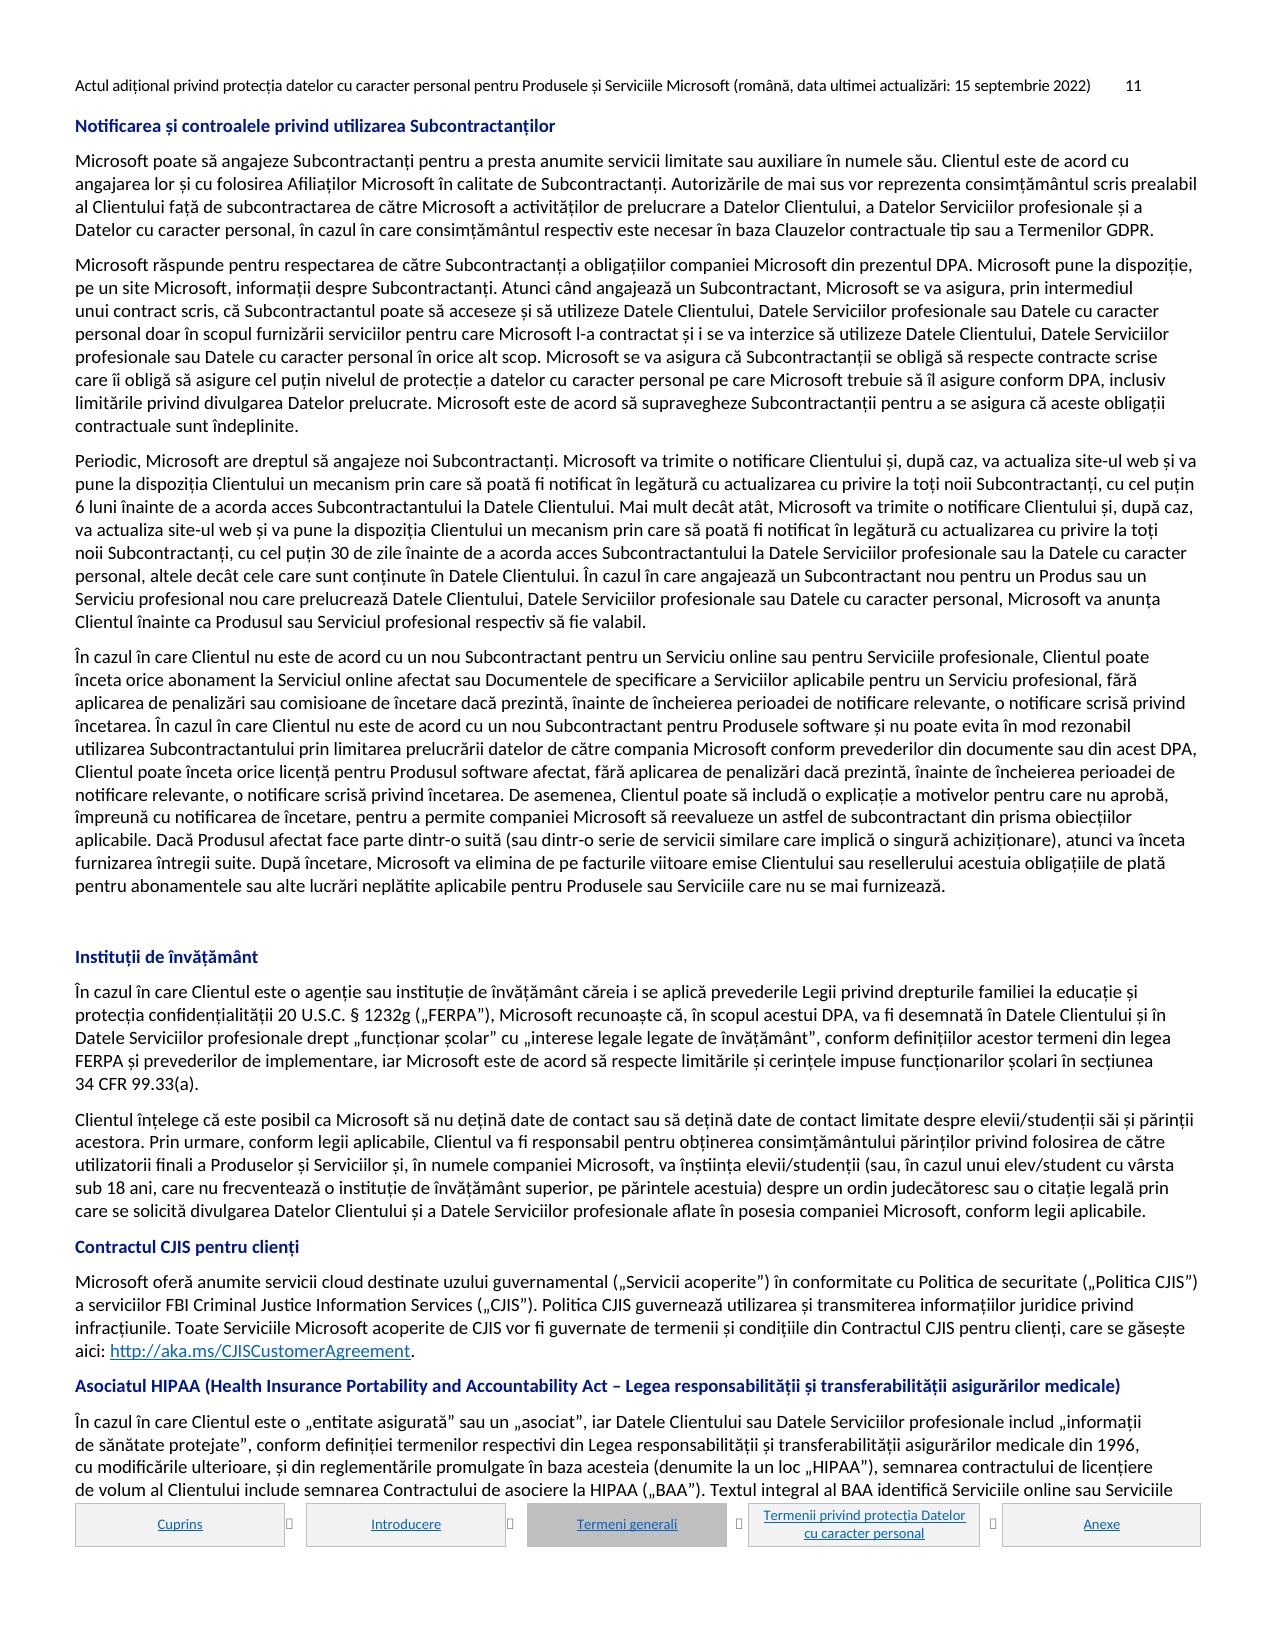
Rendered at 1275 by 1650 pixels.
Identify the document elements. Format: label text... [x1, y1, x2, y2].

list Periodic, Microsoft are dreptul să angajeze noi Subcontractanți. Microsoft va trimite o notificare Clientului și, după caz, va actualiza site-ul web și va pune la dispoziția Clientului un mecanism prin care să poată fi notificat în legătură cu actualizarea cu privire la toți noii Subcontractanți, cu cel puțin 6 luni înainte de a acorda acces Subcontractantului la Datele Clientului. Mai mult decât atât, Microsoft va trimite o notificare Clientului și, după caz, va actualiza site-ul web și va pune la dispoziția Clientului un mecanism prin care să poată fi notificat în legătură cu actualizarea cu privire la toți noii Subcontractanți, cu cel puțin 30 de zile înainte de a acorda acces Subcontractantului la Datele Serviciilor profesionale sau la Datele cu caracter personal, altele decât cele care sunt conținute în Datele Clientului. În cazul în care angajează un Subcontractant nou pentru un Produs sau un Serviciu profesional nou care prelucrează Datele Clientului, Datele Serviciilor profesionale sau Datele cu caracter personal, Microsoft va anunța Clientul înainte ca Produsul sau Serviciul profesional respectiv să fie valabil. [75, 449, 1200, 633]
list Microsoft oferă anumite servicii cloud destinate uzului guvernamental („Servicii acoperite”) în conformitate cu Politica de securitate („Politica CJIS”) a serviciilor FBI Criminal Justice Information Services („CJIS”). Politica CJIS guvernează utilizarea și transmiterea informațiilor juridice privind infracțiunile. Toate Serviciile Microsoft acoperite de CJIS vor fi guvernate de termenii și condițiile din Contractul CJIS pentru clienți, care se găsește aici: http://aka.ms/CJISCustomerAgreement. [75, 1270, 1200, 1362]
list Clientul înțelege că este posibil ca Microsoft să nu dețină date de contact sau să dețină date de contact limitate despre elevii/studenții săi și părinții acestora. Prin urmare, conform legii aplicabile, Clientul va fi responsabil pentru obținerea consimțământului părinților privind folosirea de către utilizatorii finali a Produselor și Serviciilor și, în numele companiei Microsoft, va înștiința elevii/studenții (sau, în cazul unui elev/student cu vârsta sub 18 ani, care nu frecventează o instituție de învățământ superior, pe părintele acestuia) despre un ordin judecătoresc sau o citație legală prin care se solicită divulgarea Datelor Clientului și a Datele Serviciilor profesionale aflate în posesia companiei Microsoft, conform legii aplicabile. [75, 1108, 1200, 1222]
subtitle Contractul CJIS pentru clienți [75, 1235, 1200, 1258]
subtitle Notificarea și controalele privind utilizarea Subcontractanților [75, 114, 1200, 137]
list Microsoft poate să angajeze Subcontractanți pentru a presta anumite servicii limitate sau auxiliare în numele său. Clientul este de acord cu angajarea lor și cu folosirea Afiliaților Microsoft în calitate de Subcontractanți. Autorizările de mai sus vor reprezenta consimțământul scris prealabil al Clientului față de subcontractarea de către Microsoft a activităților de prelucrare a Datelor Clientului, a Datelor Serviciilor profesionale și a Datelor cu caracter personal, în cazul în care consimțământul respectiv este necesar în baza Clauzelor contractuale tip sau a Termenilor GDPR. [75, 149, 1200, 241]
subtitle Instituții de învățământ [75, 945, 1200, 968]
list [75, 1410, 1200, 1502]
list În cazul în care Clientul nu este de acord cu un nou Subcontractant pentru un Serviciu online sau pentru Serviciile profesionale, Clientul poate înceta orice abonament la Serviciul online afectat sau Documentele de specificare a Serviciilor aplicabile pentru un Serviciu profesional, fără aplicarea de penalizări sau comisioane de încetare dacă prezintă, înainte de încheierea perioadei de notificare relevante, o notificare scrisă privind încetarea. În cazul în care Clientul nu este de acord cu un nou Subcontractant pentru Produsele software și nu poate evita în mod rezonabil utilizarea Subcontractantului prin limitarea prelucrării datelor de către compania Microsoft conform prevederilor din documente sau din acest DPA, Clientul poate înceta orice licență pentru Produsul software afectat, fără aplicarea de penalizări dacă prezintă, înainte de încheierea perioadei de notificare relevante, o notificare scrisă privind încetarea. De asemenea, Clientul poate să includă o explicație a motivelor pentru care nu aprobă, împreună cu notificarea de încetare, pentru a permite companiei Microsoft să reevalueze un astfel de subcontractant din prisma obiecțiilor aplicabile. Dacă Produsul afectat face parte dintr-o suită (sau dintr-o serie de servicii similare care implică o singură achiziționare), atunci va înceta furnizarea întregii suite. După încetare, Microsoft va elimina de pe facturile viitoare emise Clientului sau resellerului acestuia obligațiile de plată pentru abonamentele sau alte lucrări neplătite aplicabile pentru Produsele sau Serviciile care nu se mai furnizează. [75, 645, 1200, 897]
list Microsoft răspunde pentru respectarea de către Subcontractanți a obligațiilor companiei Microsoft din prezentul DPA. Microsoft pune la dispoziție, pe un site Microsoft, informații despre Subcontractanți. Atunci când angajează un Subcontractant, Microsoft se va asigura, prin intermediul unui contract scris, că Subcontractantul poate să acceseze și să utilizeze Datele Clientului, Datele Serviciilor profesionale sau Datele cu caracter personal doar în scopul furnizării serviciilor pentru care Microsoft l-a contractat și i se va interzice să utilizeze Datele Clientului, Datele Serviciilor profesionale sau Datele cu caracter personal în orice alt scop. Microsoft se va asigura că Subcontractanții se obligă să respecte contracte scrise care îi obligă să asigure cel puțin nivelul de protecție a datelor cu caracter personal pe care Microsoft trebuie să îl asigure conform DPA, inclusiv limitările privind divulgarea Datelor prelucrate. Microsoft este de acord să supravegheze Subcontractanții pentru a se asigura că aceste obligații contractuale sunt îndeplinite. [75, 254, 1200, 437]
subtitle Asociatul HIPAA (Health Insurance Portability and Accountability Act – Legea responsabilității și transferabilității asigurărilor medicale) [75, 1374, 1200, 1397]
list În cazul în care Clientul este o agenție sau instituție de învățământ căreia i se aplică prevederile Legii privind drepturile familiei la educație și protecția confidențialității 20 U.S.C. § 1232g („FERPA”), Microsoft recunoaște că, în scopul acestui DPA, va fi desemnată în Datele Clientului și în Datele Serviciilor profesionale drept „funcționar școlar” cu „interese legale legate de învățământ”, conform definițiilor acestor termeni din legea FERPA și prevederilor de implementare, iar Microsoft este de acord să respecte limitările și cerințele impuse funcționarilor școlari în secțiunea 34 CFR 99.33(a). [75, 981, 1200, 1095]
